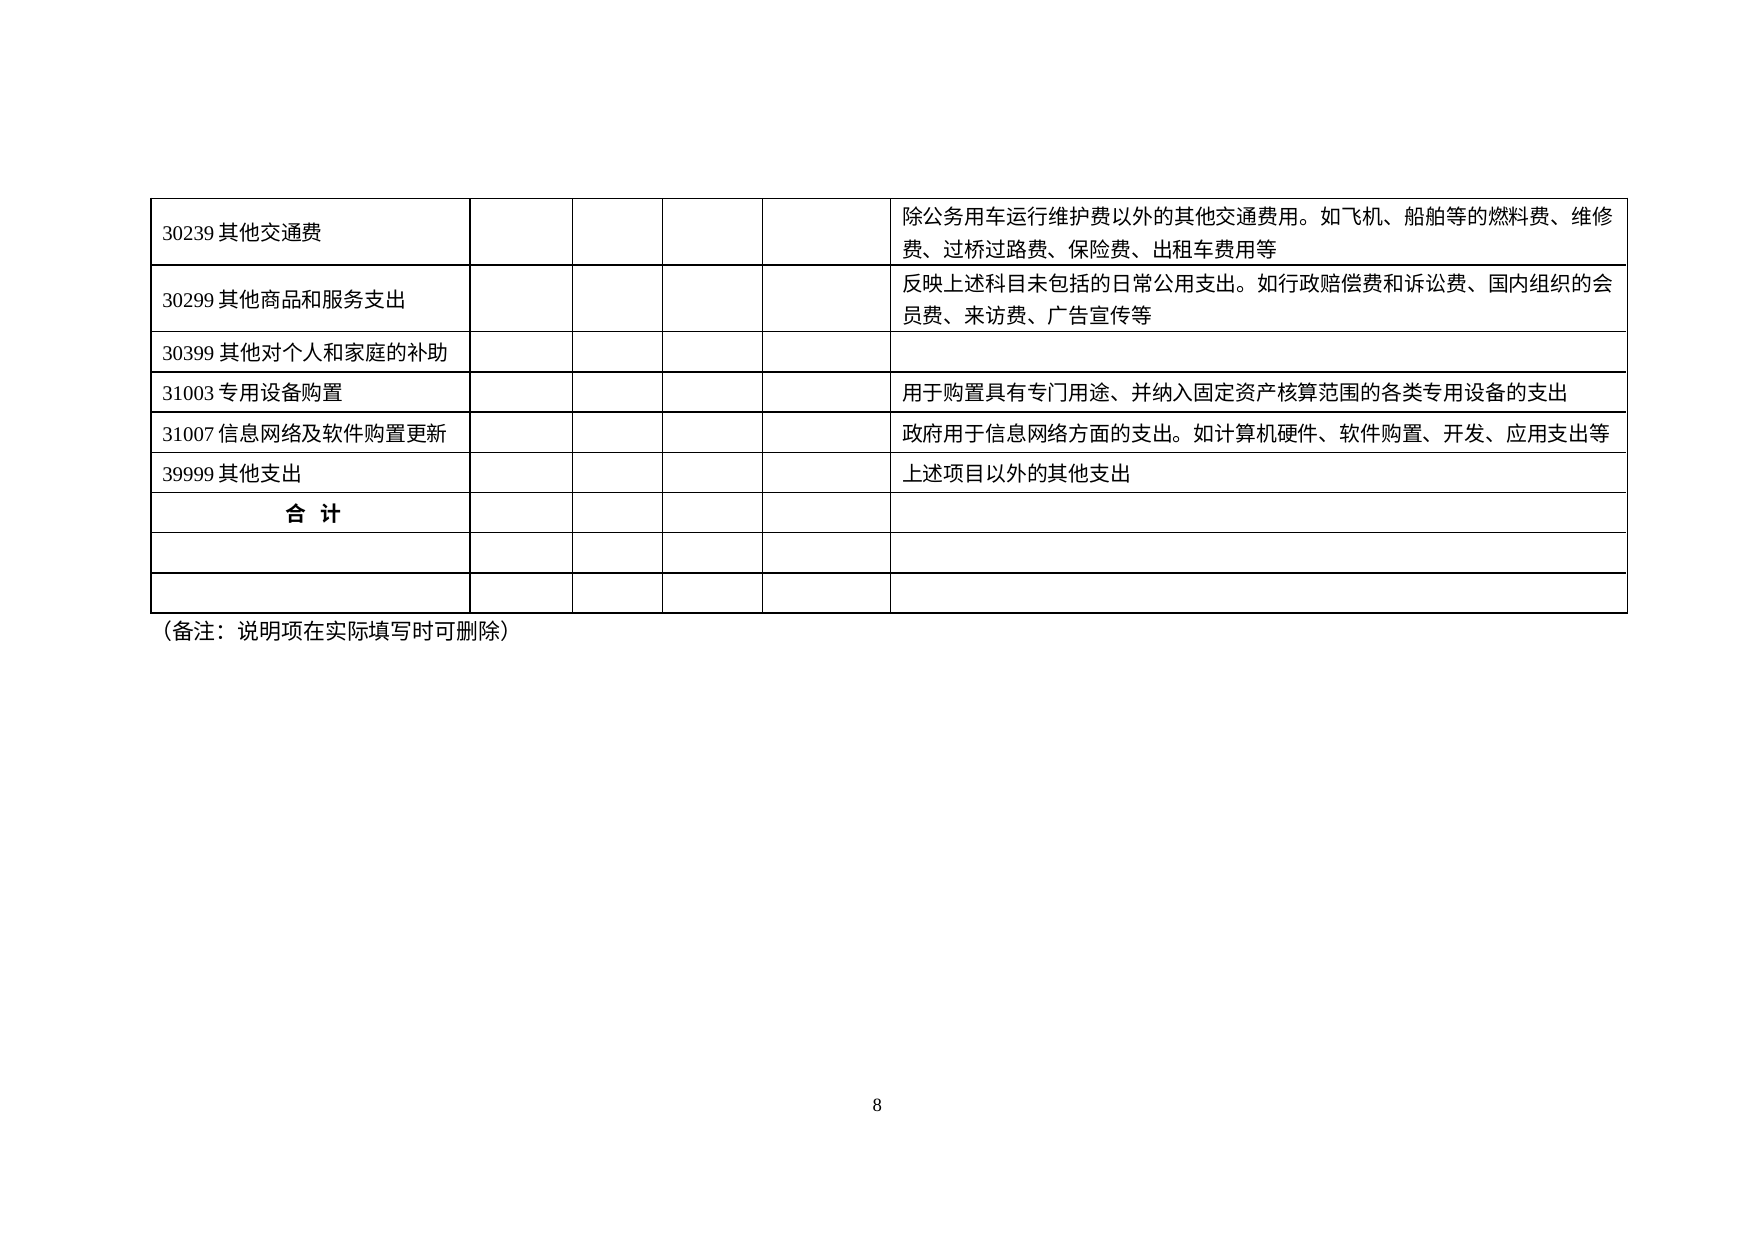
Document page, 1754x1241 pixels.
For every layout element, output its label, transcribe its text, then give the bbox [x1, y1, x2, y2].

table_cell [471, 533, 572, 572]
table_cell [573, 373, 662, 411]
table_cell [573, 413, 662, 451]
table_cell [573, 199, 662, 264]
table_cell [763, 533, 890, 572]
table_cell [152, 574, 469, 612]
table_cell [763, 373, 890, 411]
table_cell [573, 574, 662, 612]
table_cell [663, 199, 762, 264]
table_cell [573, 266, 662, 331]
table_cell [663, 493, 762, 532]
table_cell [763, 266, 890, 331]
table_cell [663, 574, 762, 612]
table_cell [573, 332, 662, 371]
table_cell [891, 492, 1627, 532]
table_cell [663, 373, 762, 411]
table_cell [763, 413, 890, 451]
table_cell [663, 332, 762, 371]
table_cell [763, 199, 890, 264]
table_cell [573, 453, 662, 492]
table_cell [152, 533, 469, 572]
table_cell [471, 453, 572, 492]
table_cell 31007信息网络及软件购置更新 [152, 413, 469, 451]
table_cell [891, 331, 1627, 371]
table_cell [471, 373, 572, 411]
table_cell 用于购置具有专门用途、并纳入固定资产核算范围的各类专用设备的支出 [891, 371, 1627, 411]
table_cell 30299其他商品和服务支出 [152, 266, 469, 331]
text （备注：说明项在实际填写时可删除） [150, 614, 1604, 646]
table_cell [663, 453, 762, 492]
table_cell [663, 266, 762, 331]
table_cell 39999其他支出 [152, 453, 469, 492]
table_cell 30399 其他对个人和家庭的补助 [152, 332, 469, 371]
table_cell [471, 332, 572, 371]
table_cell [891, 572, 1627, 612]
table_cell [763, 453, 890, 492]
table_cell 政府用于信息网络方面的支出。如计算机硬件、软件购置、开发、应用支出等 [891, 411, 1627, 451]
table_cell [663, 413, 762, 451]
table_cell 除公务用车运行维护费以外的其他交通费用。如飞机、船舶等的燃料费、维修费、过桥过路费、保险费、出租车费用等 [891, 199, 1627, 264]
table_cell 上述项目以外的其他支出 [891, 451, 1627, 492]
table_cell [763, 493, 890, 532]
table_cell 反映上述科目未包括的日常公用支出。如行政赔偿费和诉讼费、国内组织的会员费、来访费、广告宣传等 [891, 264, 1627, 331]
table_cell [573, 533, 662, 572]
table_cell [471, 266, 572, 331]
table_cell [471, 493, 572, 532]
table_cell [471, 413, 572, 451]
table_cell 合 计 [152, 493, 469, 532]
table_cell 31003专用设备购置 [152, 373, 469, 411]
table_cell 30239其他交通费 [152, 199, 469, 264]
table_cell [663, 533, 762, 572]
table_cell [763, 332, 890, 371]
table_cell [763, 574, 890, 612]
table_cell [891, 532, 1627, 572]
table_cell [573, 493, 662, 532]
table_cell [471, 199, 572, 264]
table_cell [471, 574, 572, 612]
